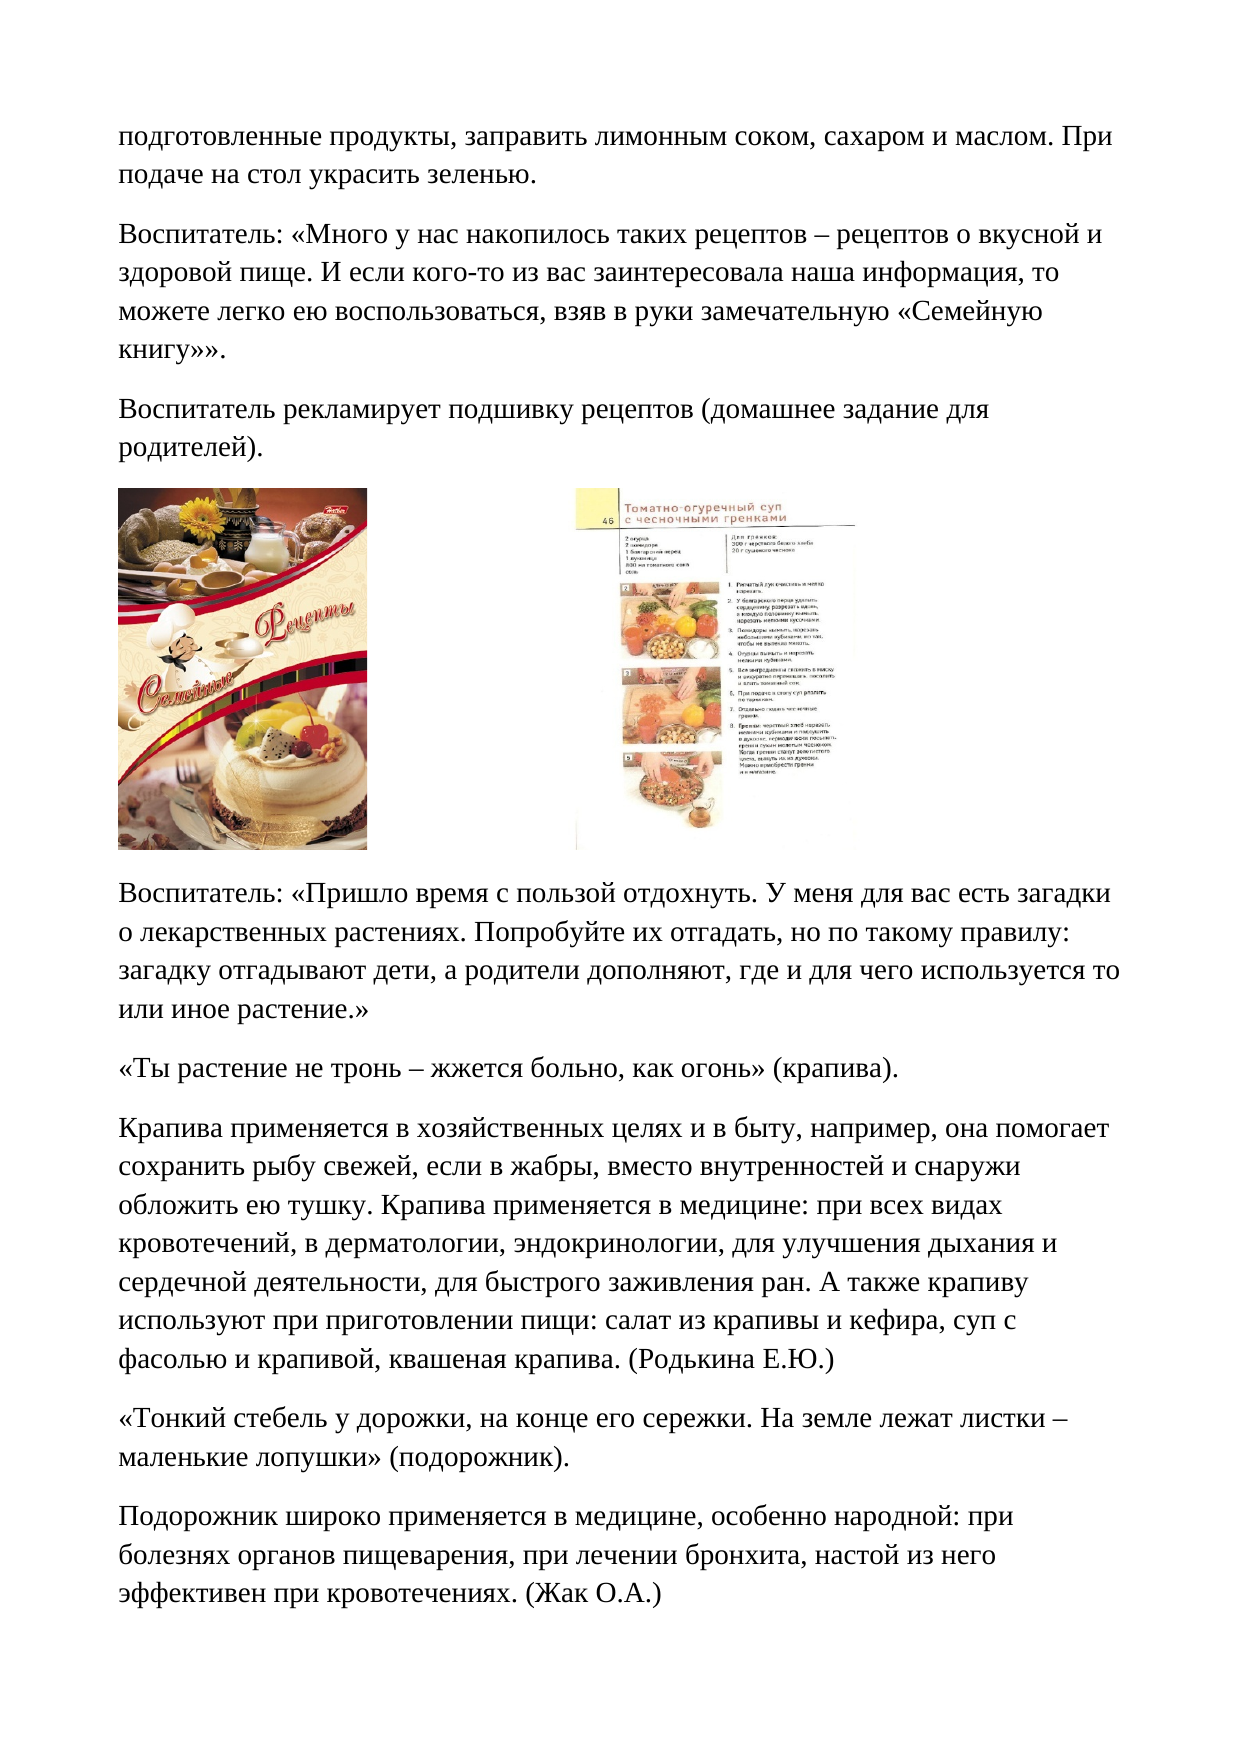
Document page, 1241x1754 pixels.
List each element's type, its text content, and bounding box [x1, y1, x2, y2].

text «Тонкий стебель у дорожки, на конце его сережки. На земле лежат листки – маленькие лопушки» (подорожник). [118, 1400, 1122, 1472]
text Подорожник широко применяется в медицине, особенно народной: при болезнях органов пищеварения, при лечении бронхита, настой из него эффективен при кровотечениях. (Жак О.А.) [118, 1498, 1122, 1609]
text Воспитатель: «Пришло время с пользой отдохнуть. У меня для вас есть загадки о лекарственных растениях. Попробуйте их отгадать, но по такому правилу: загадку отгадывают дети, а родители дополняют, где и для чего используется то или иное растение.» [118, 875, 1122, 1024]
text «Ты растение не тронь – жжется больно, как огонь» (крапива). [118, 1050, 1122, 1084]
text Воспитатель: «Много у нас накопилось таких рецептов – рецептов о вкусной и здоровой пище. И если кого-то из вас заинтересовала наша информация, то можете легко ею воспользоваться, взяв в руки замечательную «Семейную книгу»». [118, 216, 1122, 365]
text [118, 118, 1122, 190]
picture [118, 488, 368, 850]
picture [568, 488, 862, 850]
text Воспитатель рекламирует подшивку рецептов (домашнее задание для родителей). [118, 391, 1122, 463]
text Крапива применяется в хозяйственных целях и в быту, например, она помогает сохранить рыбу свежей, если в жабры, вместо внутренностей и снаружи обложить ею тушку. Крапива применяется в медицине: при всех видах кровотечений, в дерматологии, эндокринологии, для улучшения дыхания и сердечной деятельности, для быстрого заживления ран. А также крапиву используют при приготовлении пищи: салат из крапивы и кефира, суп с фасолью и крапивой, квашеная крапива. (Родькина Е.Ю.) [118, 1110, 1122, 1374]
